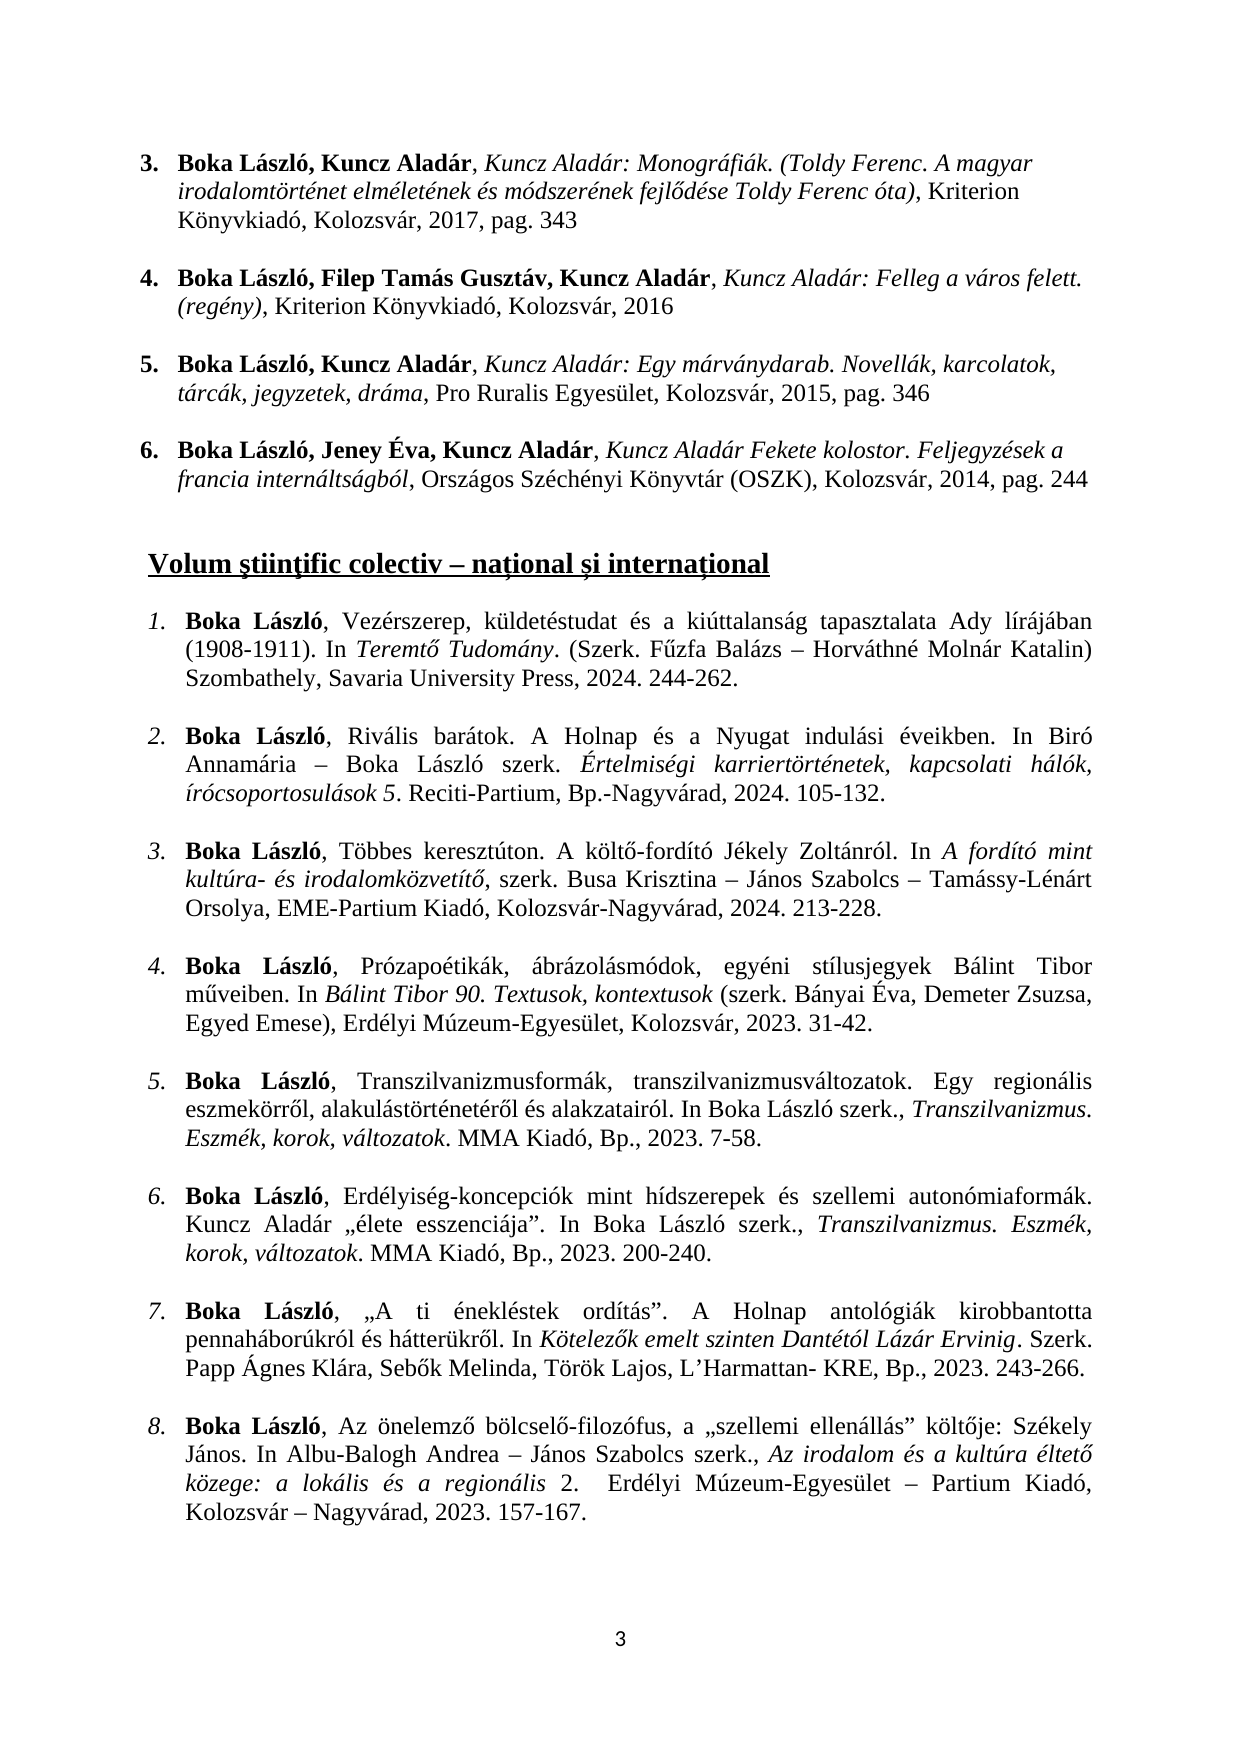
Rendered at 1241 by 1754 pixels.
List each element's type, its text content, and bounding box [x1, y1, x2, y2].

list Boka László, Transzilvanizmusformák, transzilvanizmusváltozatok. Egy regionális eszmekörről, alakulástörténetéről és alakzatairól. In Boka László szerk., Transzilvanizmus. Eszmék, korok, változatok. MMA Kiadó, Bp., 2023. 7-58. [148, 1066, 1093, 1152]
list Boka László, Rivális barátok. A Holnap és a Nyugat indulási éveikben. In Biró Annamária – Boka László szerk. Értelmiségi karriertörténetek, kapcsolati hálók, írócsoportosulások 5. Reciti-Partium, Bp.-Nagyvárad, 2024. 105-132. [148, 721, 1093, 807]
list Boka László, „A ti énekléstek ordítás”. A Holnap antológiák kirobbantotta pennaháborúkról és hátterükről. In Kötelezők emelt szinten Dantétól Lázár Ervinig. Szerk. Papp Ágnes Klára, Sebők Melinda, Török Lajos, L’Harmattan- KRE, Bp., 2023. 243-266. [148, 1296, 1093, 1382]
list Boka László, Az önelemző bölcselő-filozófus, a „szellemi ellenállás” költője: Székely János. In Albu-Balogh Andrea – János Szabolcs szerk., Az irodalom és a kultúra éltető közege: a lokális és a regionális 2. Erdélyi Múzeum-Egyesület – Partium Kiadó, Kolozsvár – Nagyvárad, 2023. 157-167. [148, 1411, 1093, 1526]
list Boka László, Jeney Éva, Kuncz Aladár, Kuncz Aladár Fekete kolostor. Feljegyzések a francia internáltságból, Országos Széchényi Könyvtár (OSZK), Kolozsvár, 2014, pag. 244 [140, 435, 1093, 493]
list Boka László, Többes keresztúton. A költő-fordító Jékely Zoltánról. In A fordító mint kultúra- és irodalomközvetítő, szerk. Busa Krisztina – János Szabolcs – Tamássy-Lénárt Orsolya, EME-Partium Kiadó, Kolozsvár-Nagyvárad, 2024. 213-228. [148, 836, 1093, 922]
text Volum ştiinţific colectiv – național și internațional [148, 546, 1093, 580]
list Boka László, Vezérszerep, küldetéstudat és a kiúttalanság tapasztalata Ady lírájában (1908-1911). In Teremtő Tudomány. (Szerk. Fűzfa Balázs – Horváthné Molnár Katalin) Szombathely, Savaria University Press, 2024. 244-262. [148, 606, 1093, 692]
list Boka László, Prózapoétikák, ábrázolásmódok, egyéni stílusjegyek Bálint Tibor műveiben. In Bálint Tibor 90. Textusok, kontextusok (szerk. Bányai Éva, Demeter Zsuzsa, Egyed Emese), Erdélyi Múzeum-Egyesület, Kolozsvár, 2023. 31-42. [148, 951, 1093, 1037]
list Boka László, Erdélyiség-koncepciók mint hídszerepek és szellemi autonómiaformák. Kuncz Aladár „élete esszenciája”. In Boka László szerk., Transzilvanizmus. Eszmék, korok, változatok. MMA Kiadó, Bp., 2023. 200-240. [148, 1181, 1093, 1267]
list Boka László, Filep Tamás Gusztáv, Kuncz Aladár, Kuncz Aladár: Felleg a város felett. (regény), Kriterion Könyvkiadó, Kolozsvár, 2016 [140, 263, 1093, 320]
list Boka László, Kuncz Aladár, Kuncz Aladár: Monográfiák. (Toldy Ferenc. A magyar irodalomtörténet elméletének és módszerének fejlődése Toldy Ferenc óta), Kriterion Könyvkiadó, Kolozsvár, 2017, pag. 343 [140, 148, 1093, 234]
list Boka László, Kuncz Aladár, Kuncz Aladár: Egy márványdarab. Novellák, karcolatok, tárcák, jegyzetek, dráma, Pro Ruralis Egyesület, Kolozsvár, 2015, pag. 346 [140, 349, 1093, 406]
